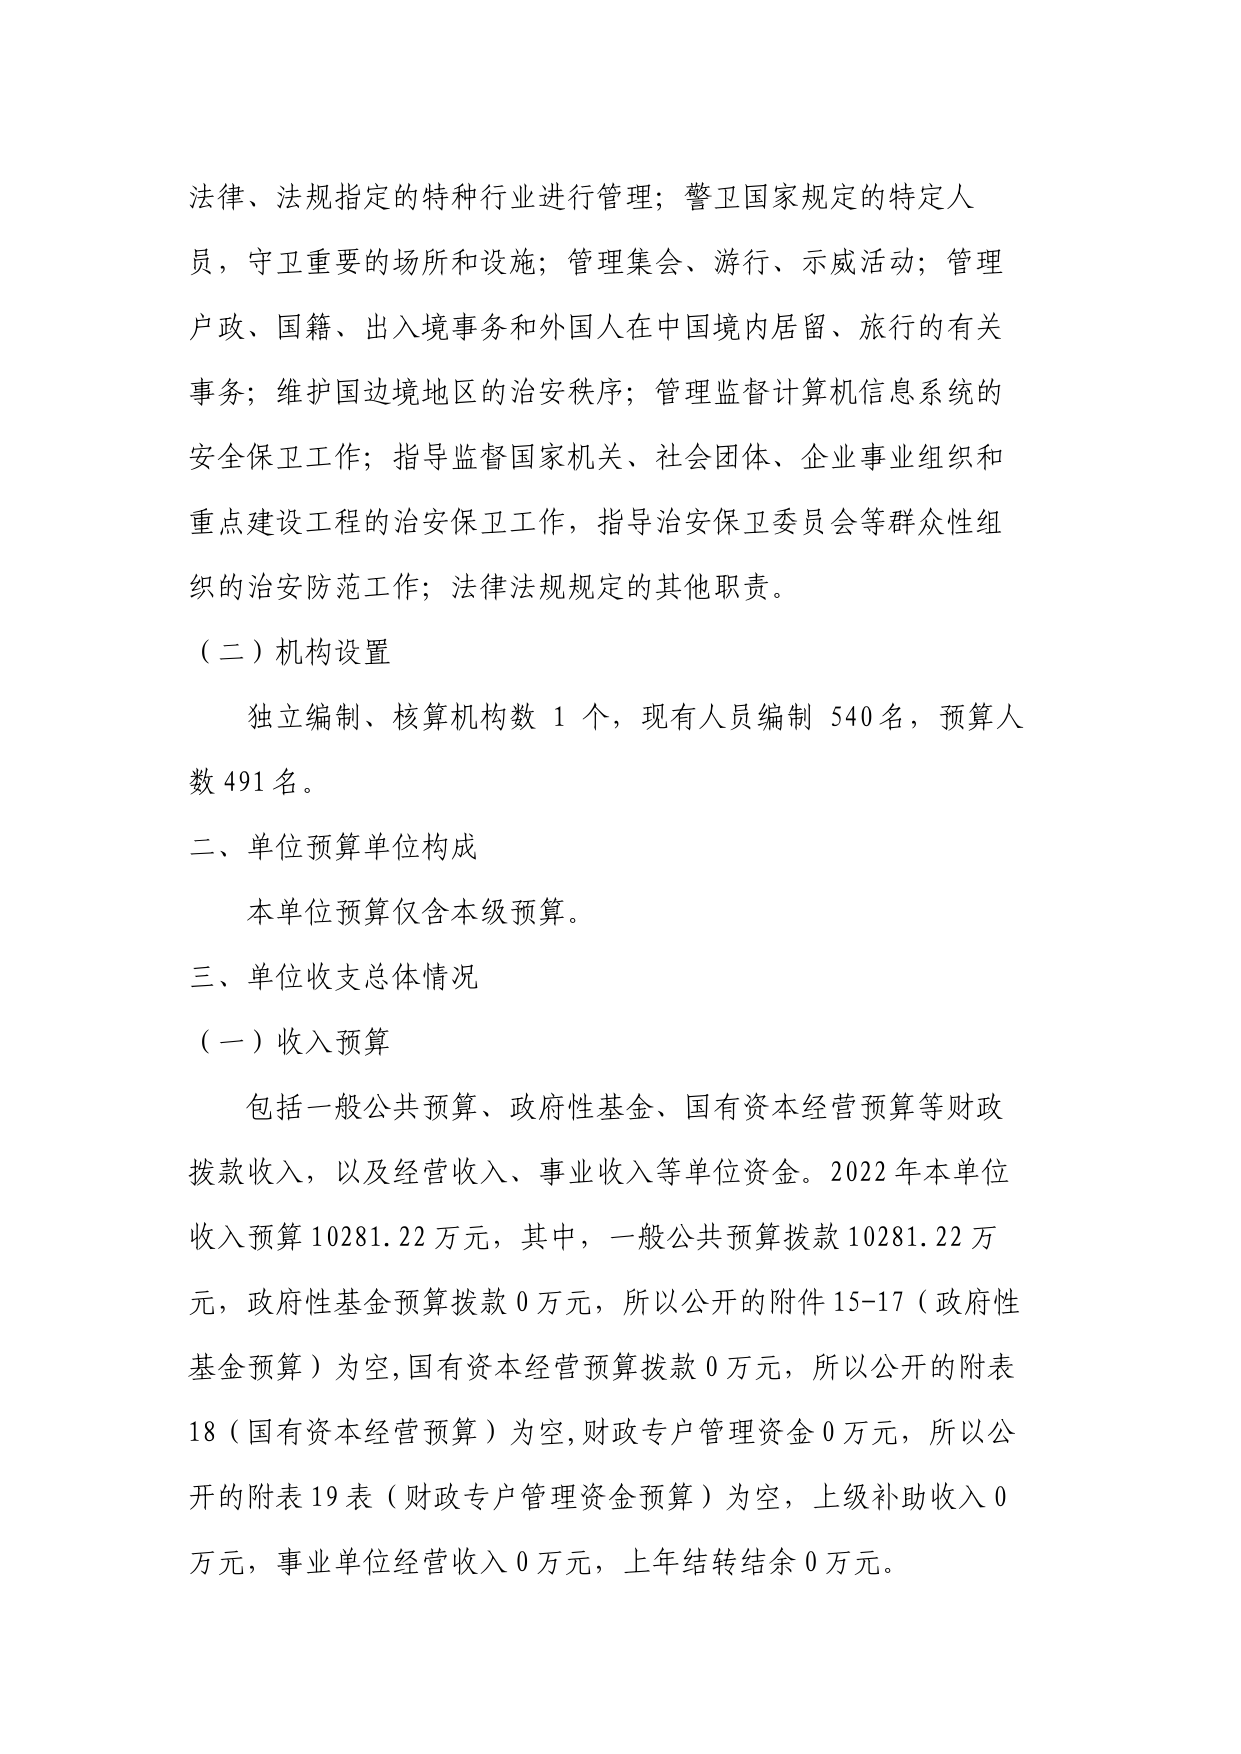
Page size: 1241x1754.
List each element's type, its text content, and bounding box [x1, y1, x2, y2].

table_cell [176, 162, 1041, 942]
table_cell 包括一般公共预算、政府性基金、国有资本经营预算等财政拨款收入，以及经营收入、事业收入等单位资金。2022年本单位收入预算10281.22万元，其中，一般公共预算拨款10281.22万元，政府性基金预算拨款0万元，所以公开的附件15-17（政府性基金预算）为空,国有资本经营预算拨款0万元，所以公开的附表18（国有资本经营预算）为空,财政专户管理资金0万元，所以公开的附表19表（财政专户管理资金预算）为空，上级补助收入0万元，事业单位经营收入0万元，上年结转结余0万元。 [176, 1072, 1041, 1592]
table_cell （一）收入预算 [176, 1007, 1041, 1072]
table_cell 三、单位收支总体情况 [176, 942, 1041, 1007]
